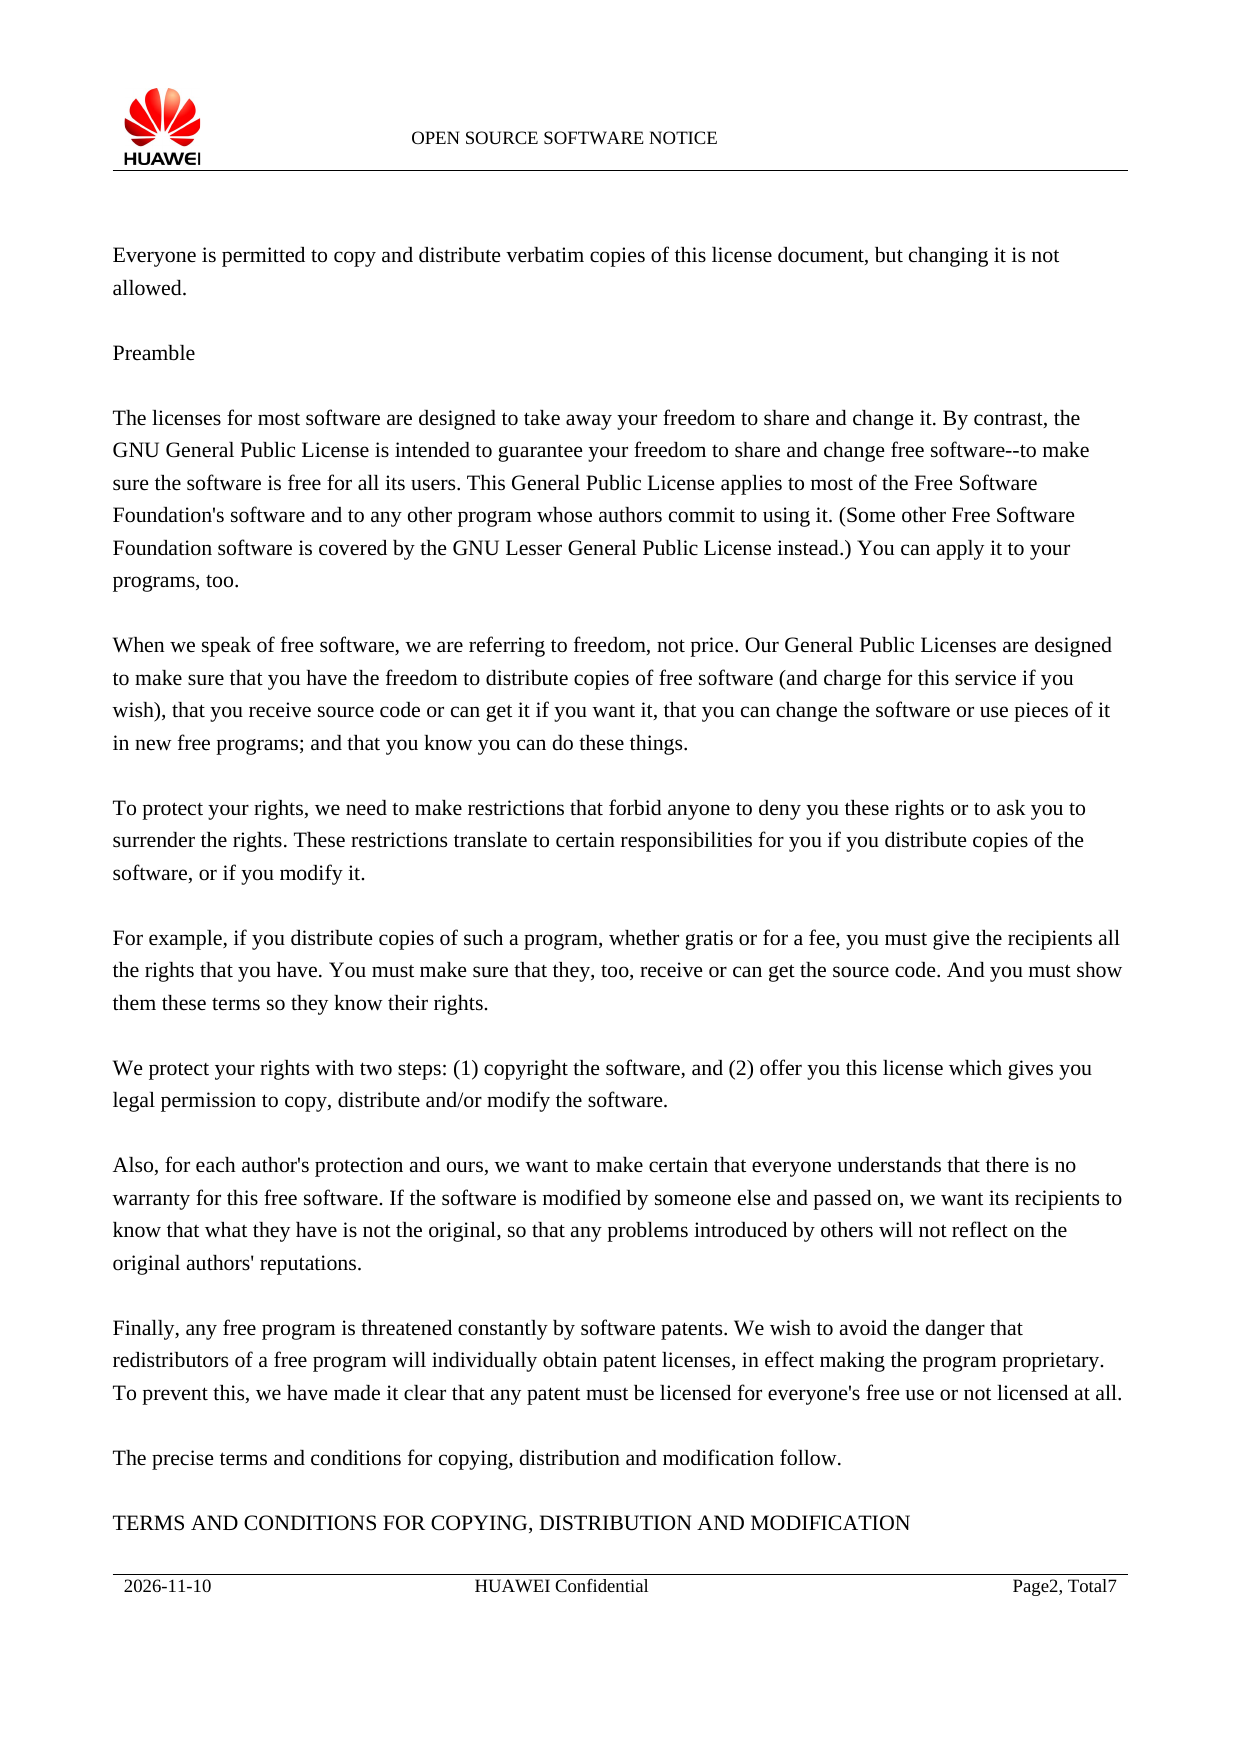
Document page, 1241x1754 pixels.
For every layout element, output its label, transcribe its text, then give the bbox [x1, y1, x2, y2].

picture [124, 88, 201, 165]
